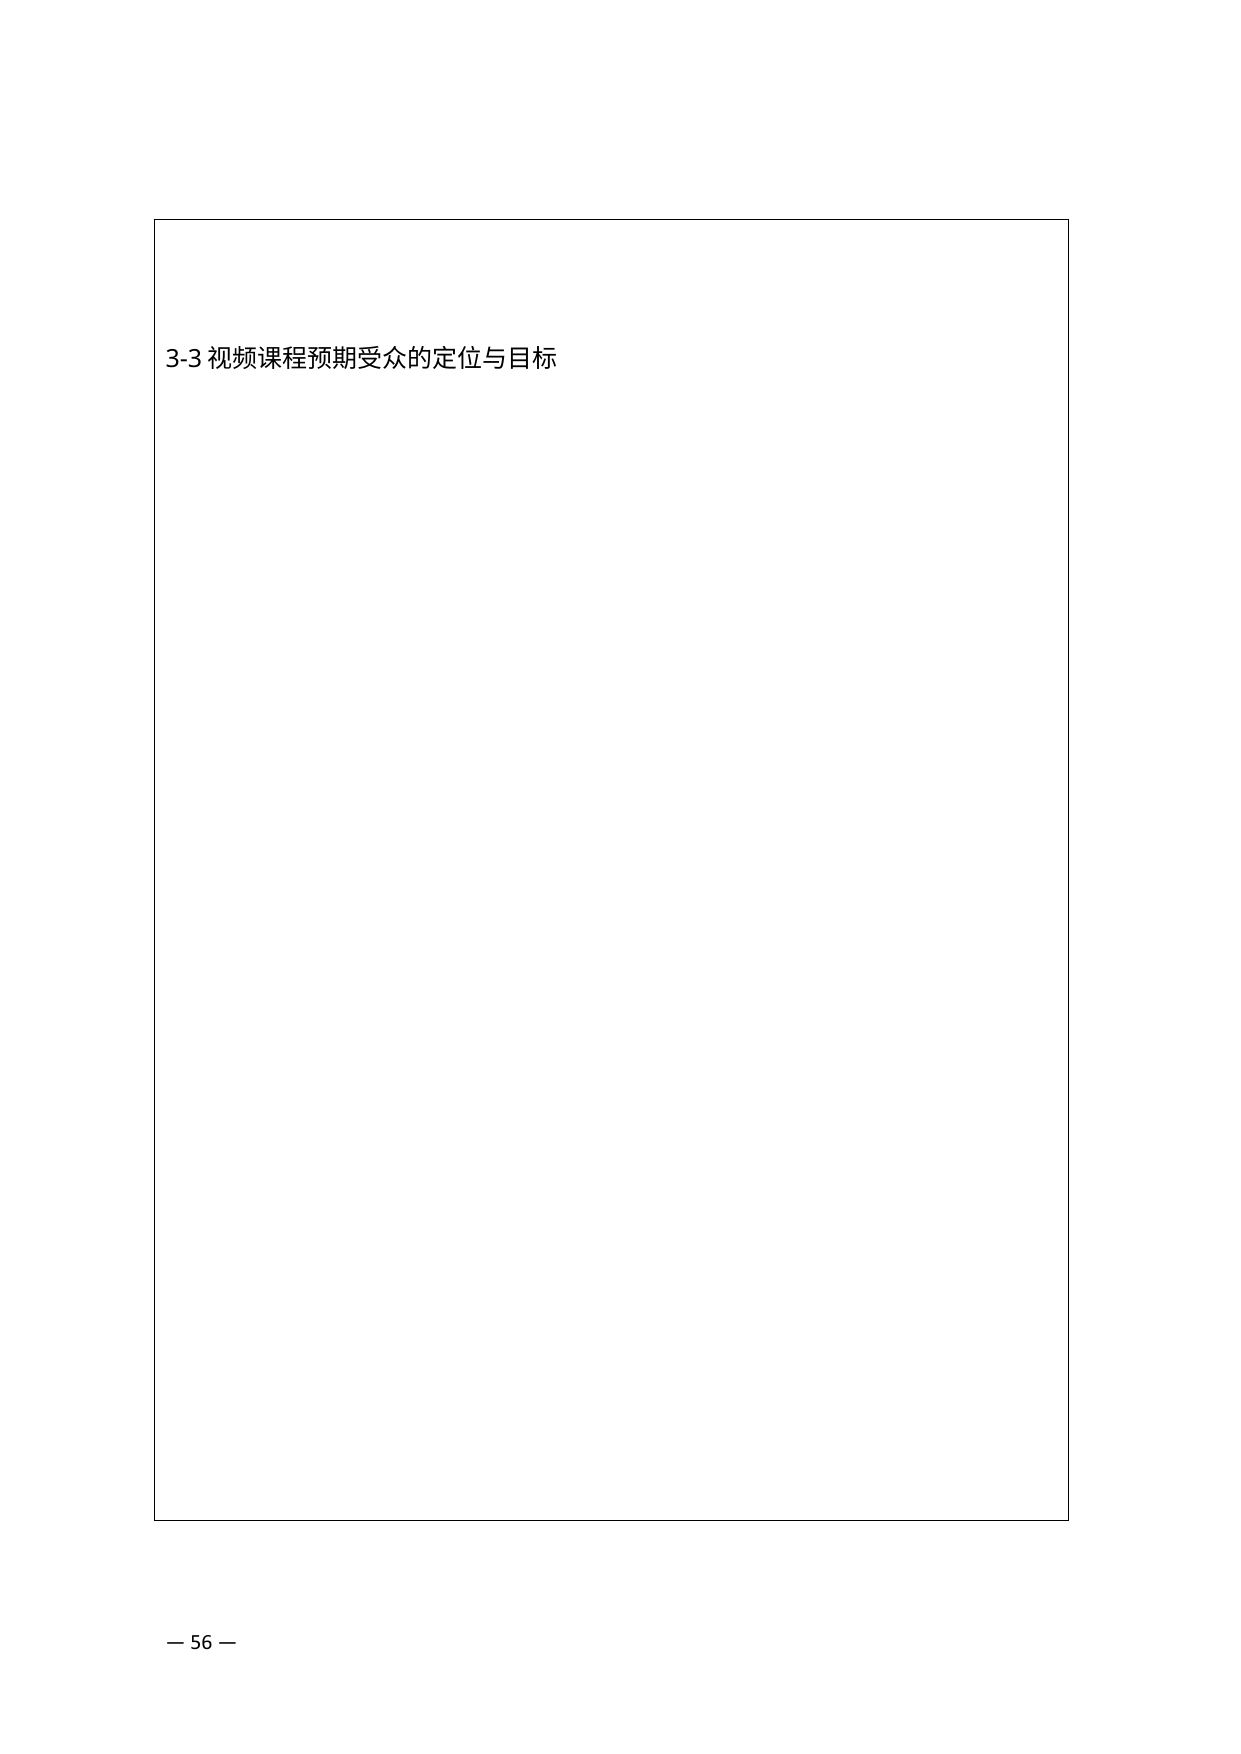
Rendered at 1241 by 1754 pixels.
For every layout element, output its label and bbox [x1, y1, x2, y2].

table_header [155, 220, 1068, 1520]
